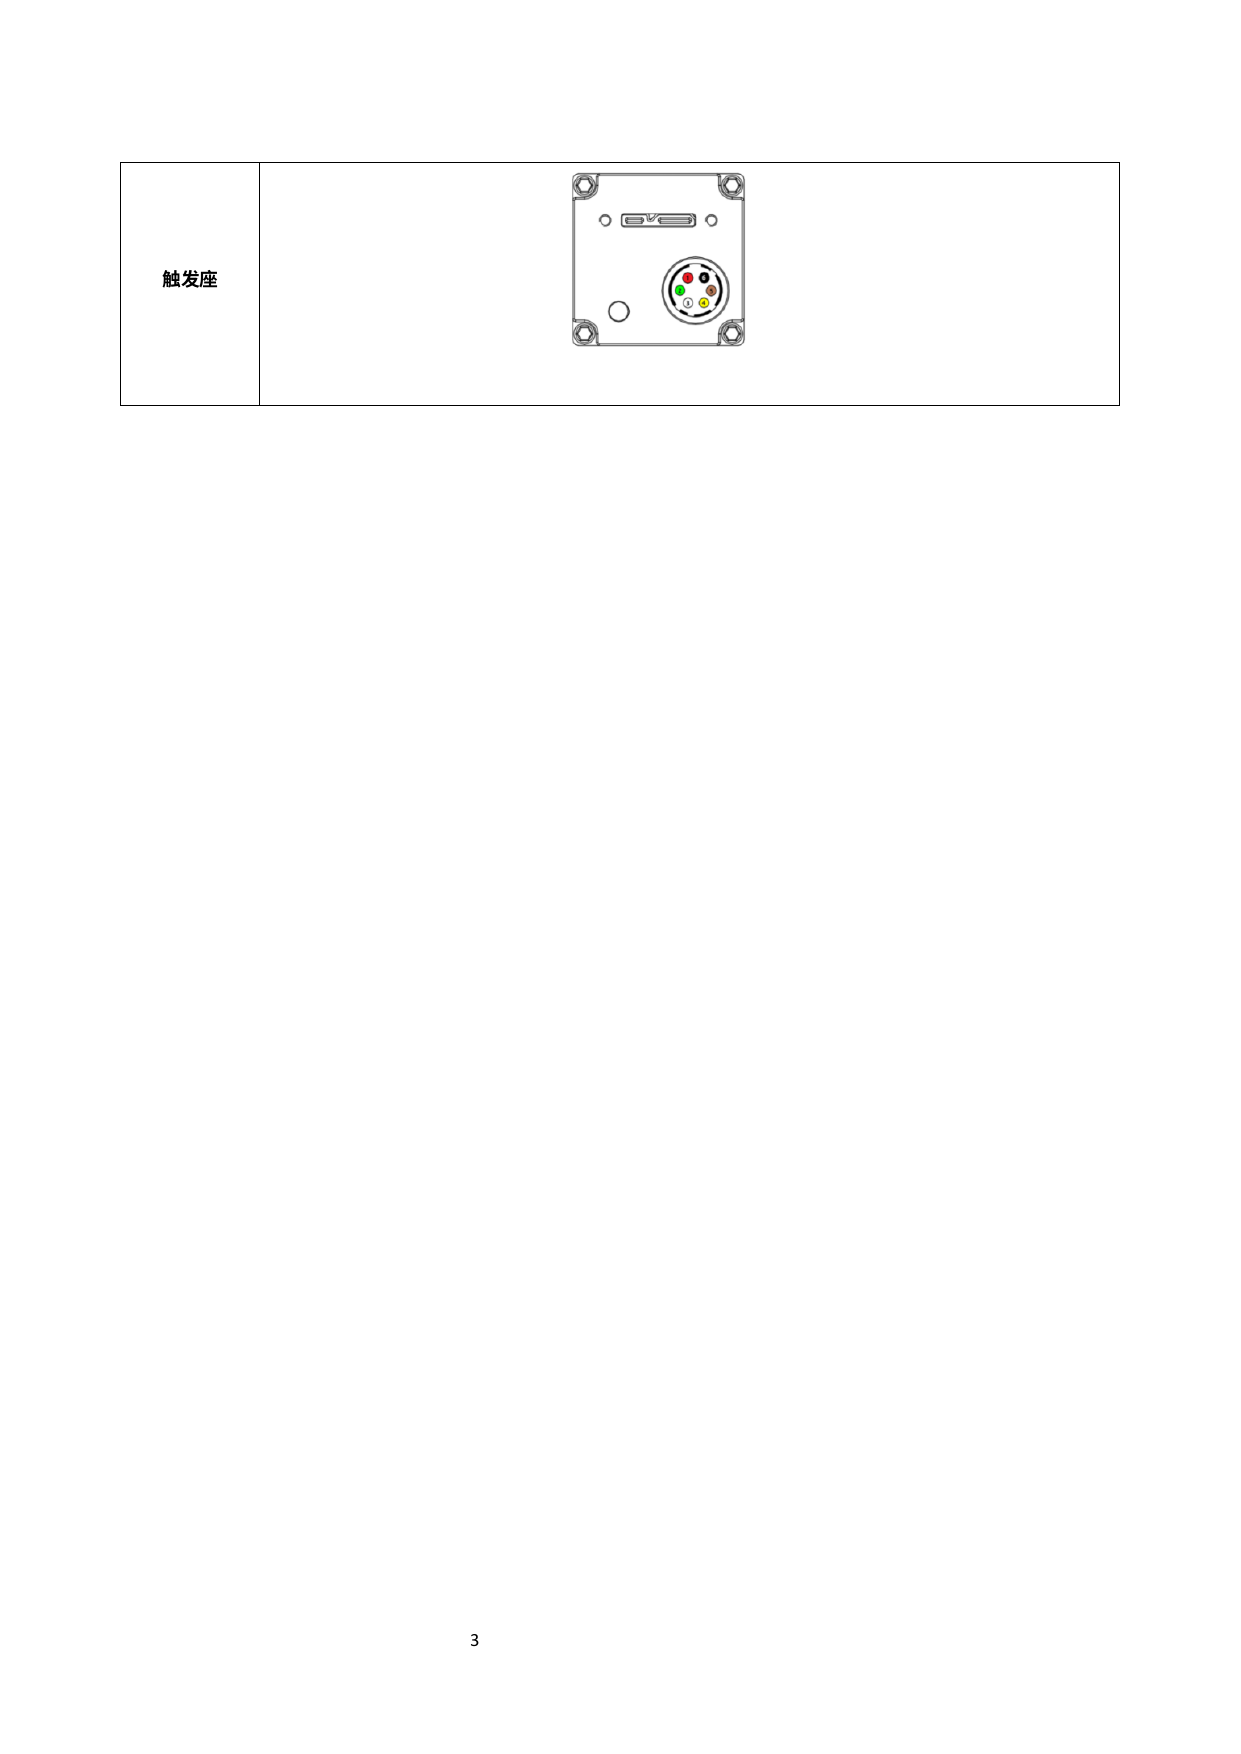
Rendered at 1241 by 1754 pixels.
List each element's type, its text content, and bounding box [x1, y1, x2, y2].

table_cell 触发座 [121, 163, 259, 405]
picture [564, 167, 750, 348]
table_cell [260, 163, 1119, 405]
